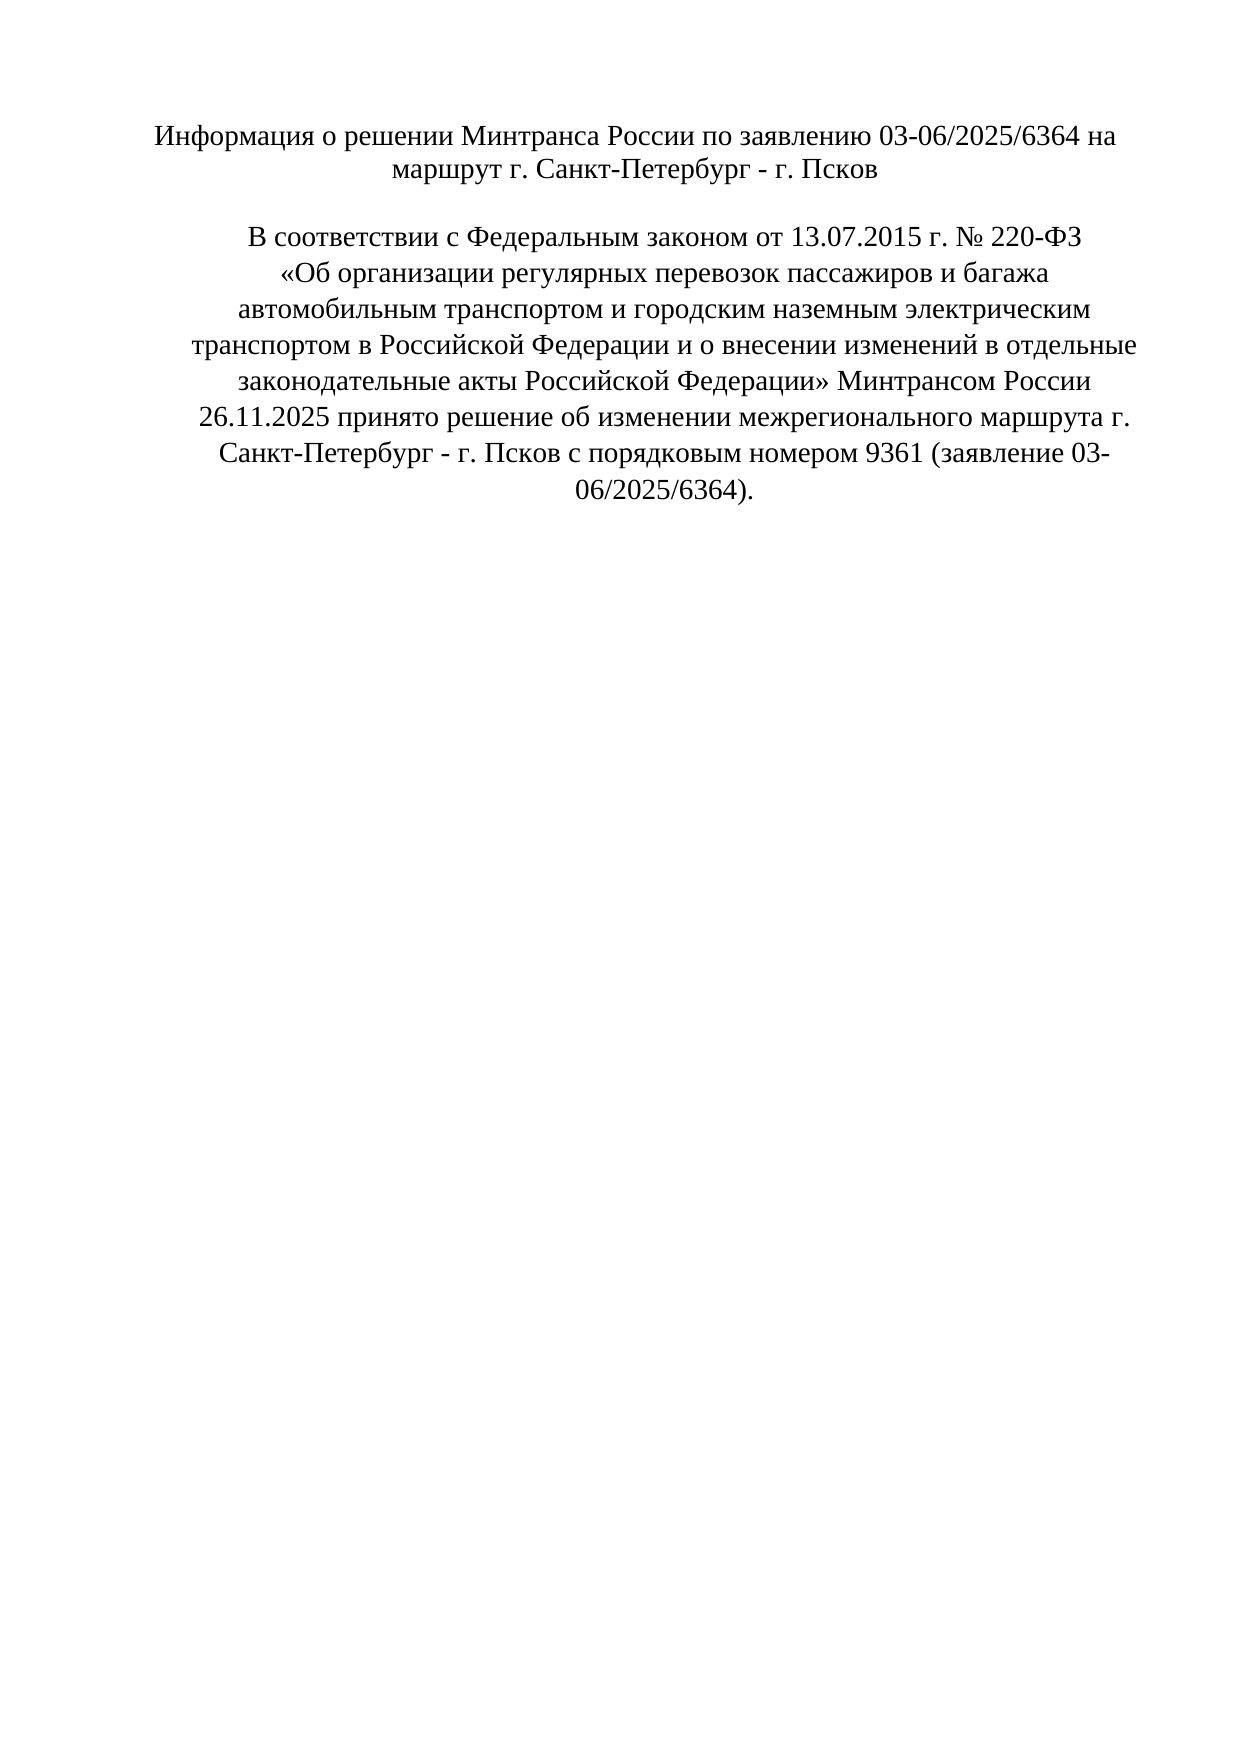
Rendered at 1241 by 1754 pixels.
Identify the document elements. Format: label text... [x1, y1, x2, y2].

text В соответствии с Федеральным законом от 13.07.2015 г. № 220-ФЗ «Об организации регулярных перевозок пассажиров и багажа автомобильным транспортом и городским наземным электрическим транспортом в Российской Федерации и о внесении изменений в отдельные законодательные акты Российской Федерации» Минтрансом России 26.11.2025 принято решение об изменении межрегионального маршрута г. Санкт-Петербург - г. Псков с порядковым номером 9361 (заявление 03-06/2025/6364). [177, 219, 1152, 505]
text Информация о решении Минтранса России по заявлению 03-06/2025/6364 на маршрут г. Санкт-Петербург - г. Псков [118, 118, 1152, 185]
